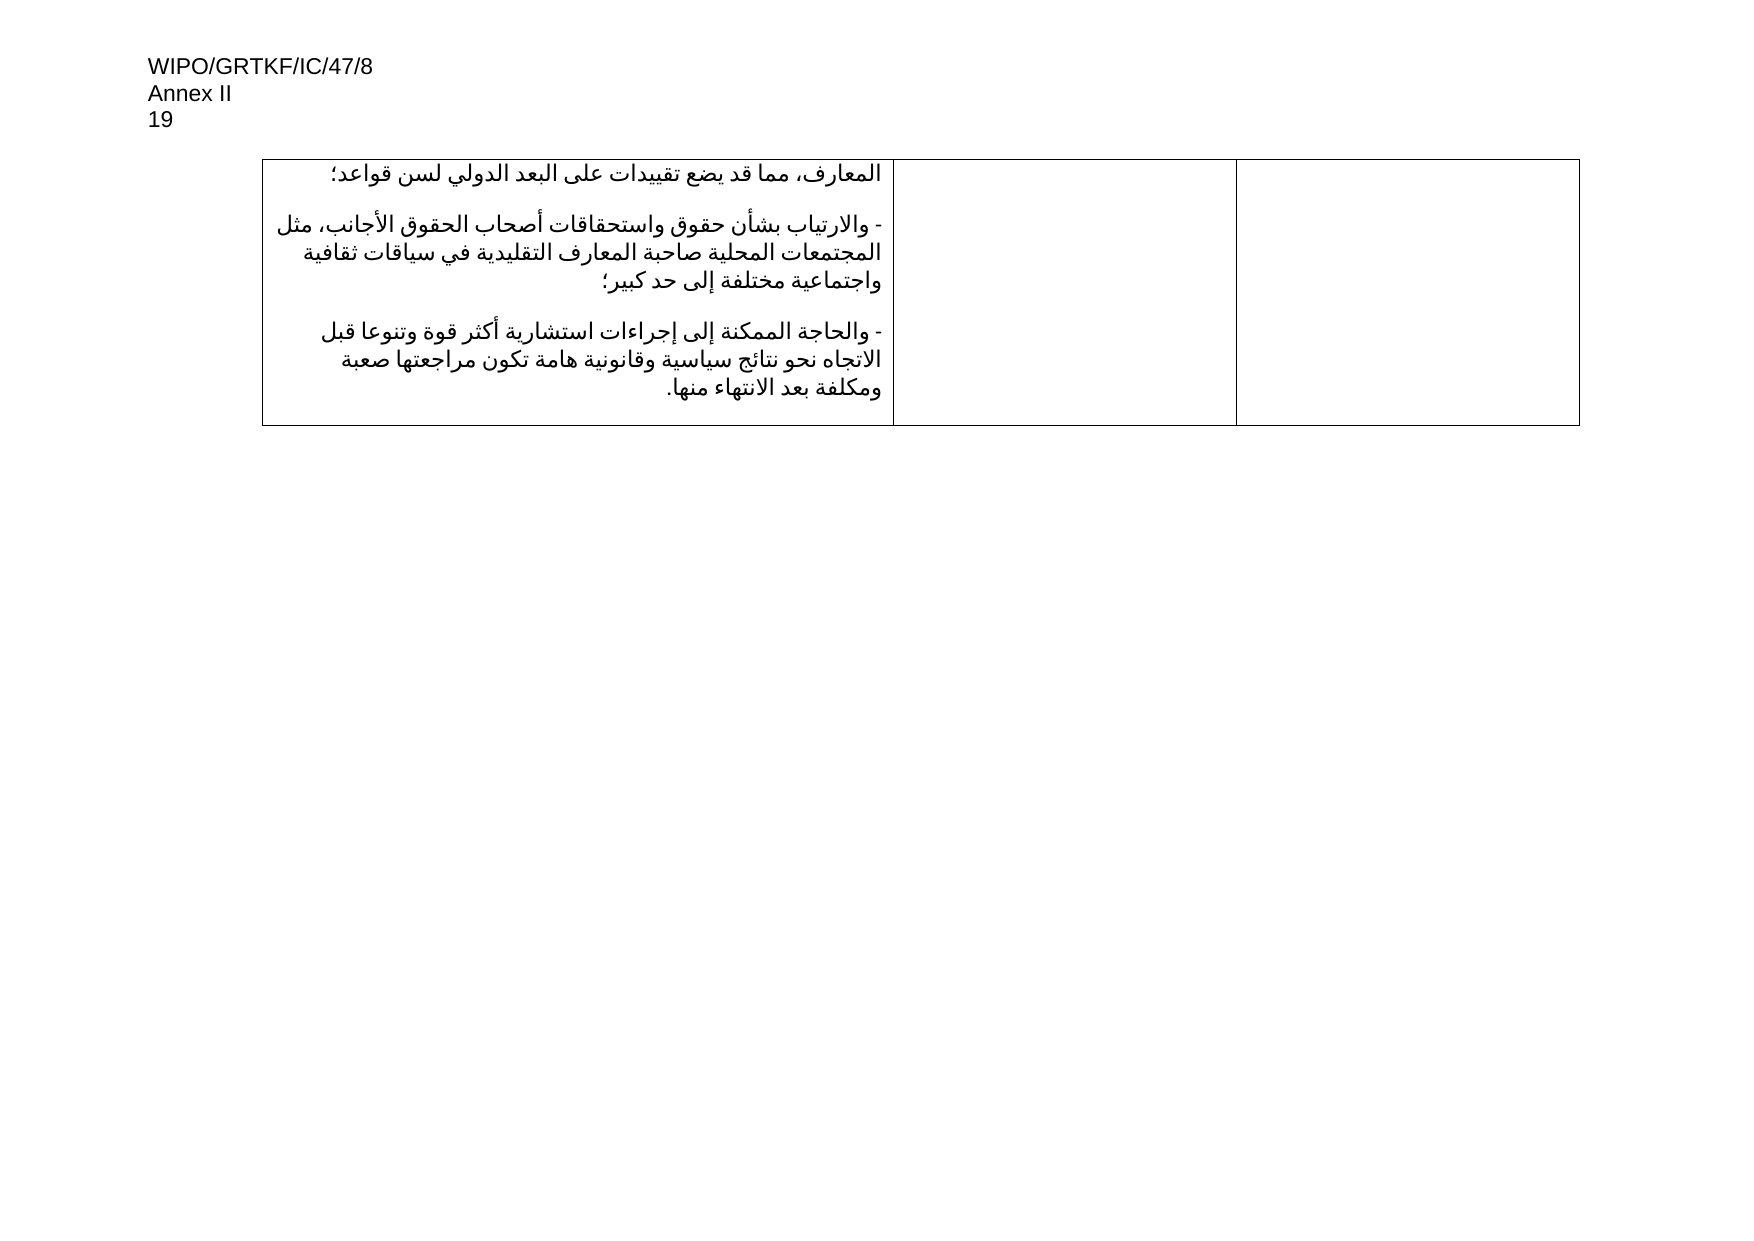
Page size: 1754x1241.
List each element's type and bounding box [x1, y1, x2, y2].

table_cell [263, 160, 893, 424]
table_cell [1237, 160, 1579, 424]
table_cell [894, 160, 1236, 424]
